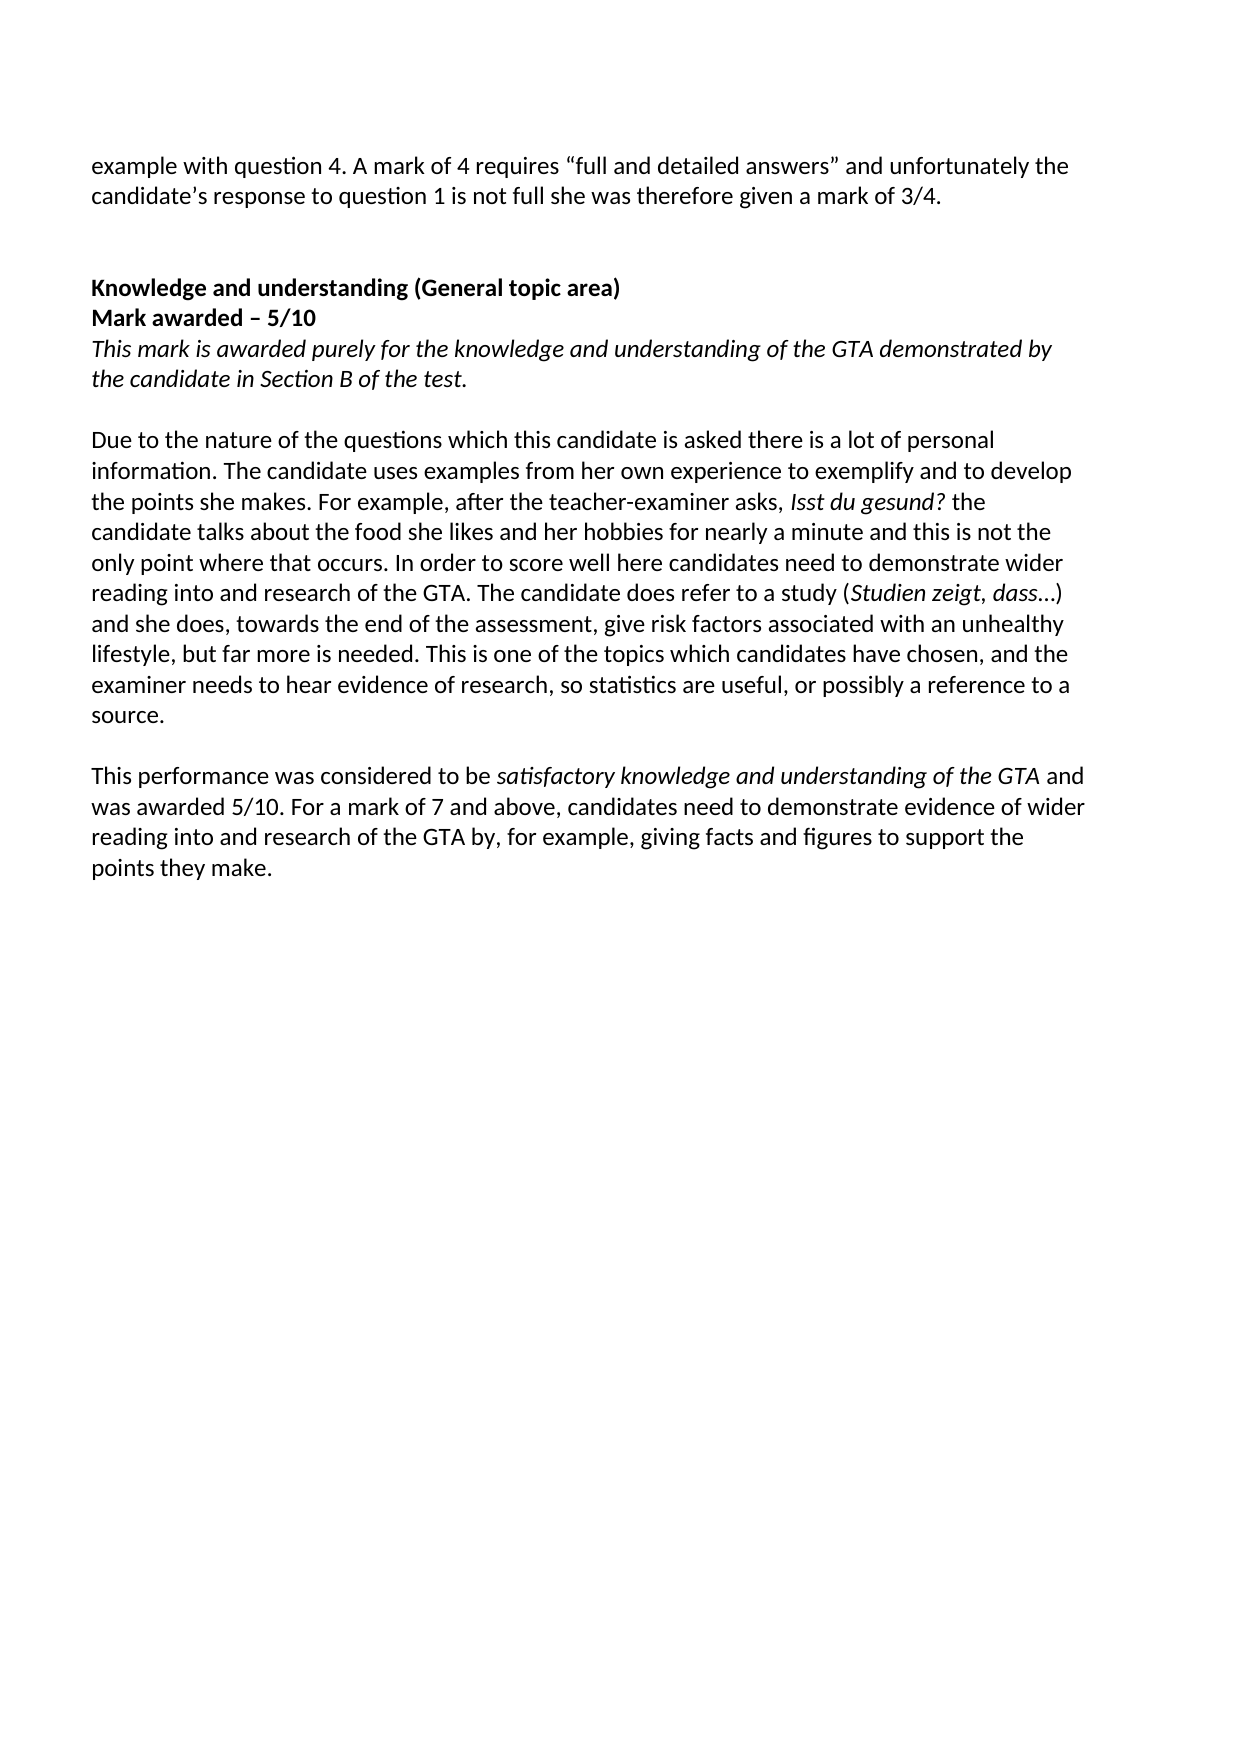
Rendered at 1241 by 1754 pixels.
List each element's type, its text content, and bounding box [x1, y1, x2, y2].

text Mark awarded – 5/10 [91, 303, 1090, 333]
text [91, 150, 1090, 211]
text Knowledge and understanding (General topic area) [91, 272, 1090, 303]
text This performance was considered to be satisfactory knowledge and understanding of the GTA and was awarded 5/10. For a mark of 7 and above, candidates need to demonstrate evidence of wider reading into and research of the GTA by, for example, giving facts and figures to support the points they make. [91, 760, 1090, 882]
text This mark is awarded purely for the knowledge and understanding of the GTA demonstrated by the candidate in Section B of the test. [91, 333, 1090, 394]
text Due to the nature of the questions which this candidate is asked there is a lot of personal information. The candidate uses examples from her own experience to exemplify and to develop the points she makes. For example, after the teacher-examiner asks, Isst du gesund? the candidate talks about the food she likes and her hobbies for nearly a minute and this is not the only point where that occurs. In order to score well here candidates need to demonstrate wider reading into and research of the GTA. The candidate does refer to a study (Studien zeigt, dass…) and she does, towards the end of the assessment, give risk factors associated with an unhealthy lifestyle, but far more is needed. This is one of the topics which candidates have chosen, and the examiner needs to hear evidence of research, so statistics are useful, or possibly a reference to a source. [91, 425, 1090, 730]
